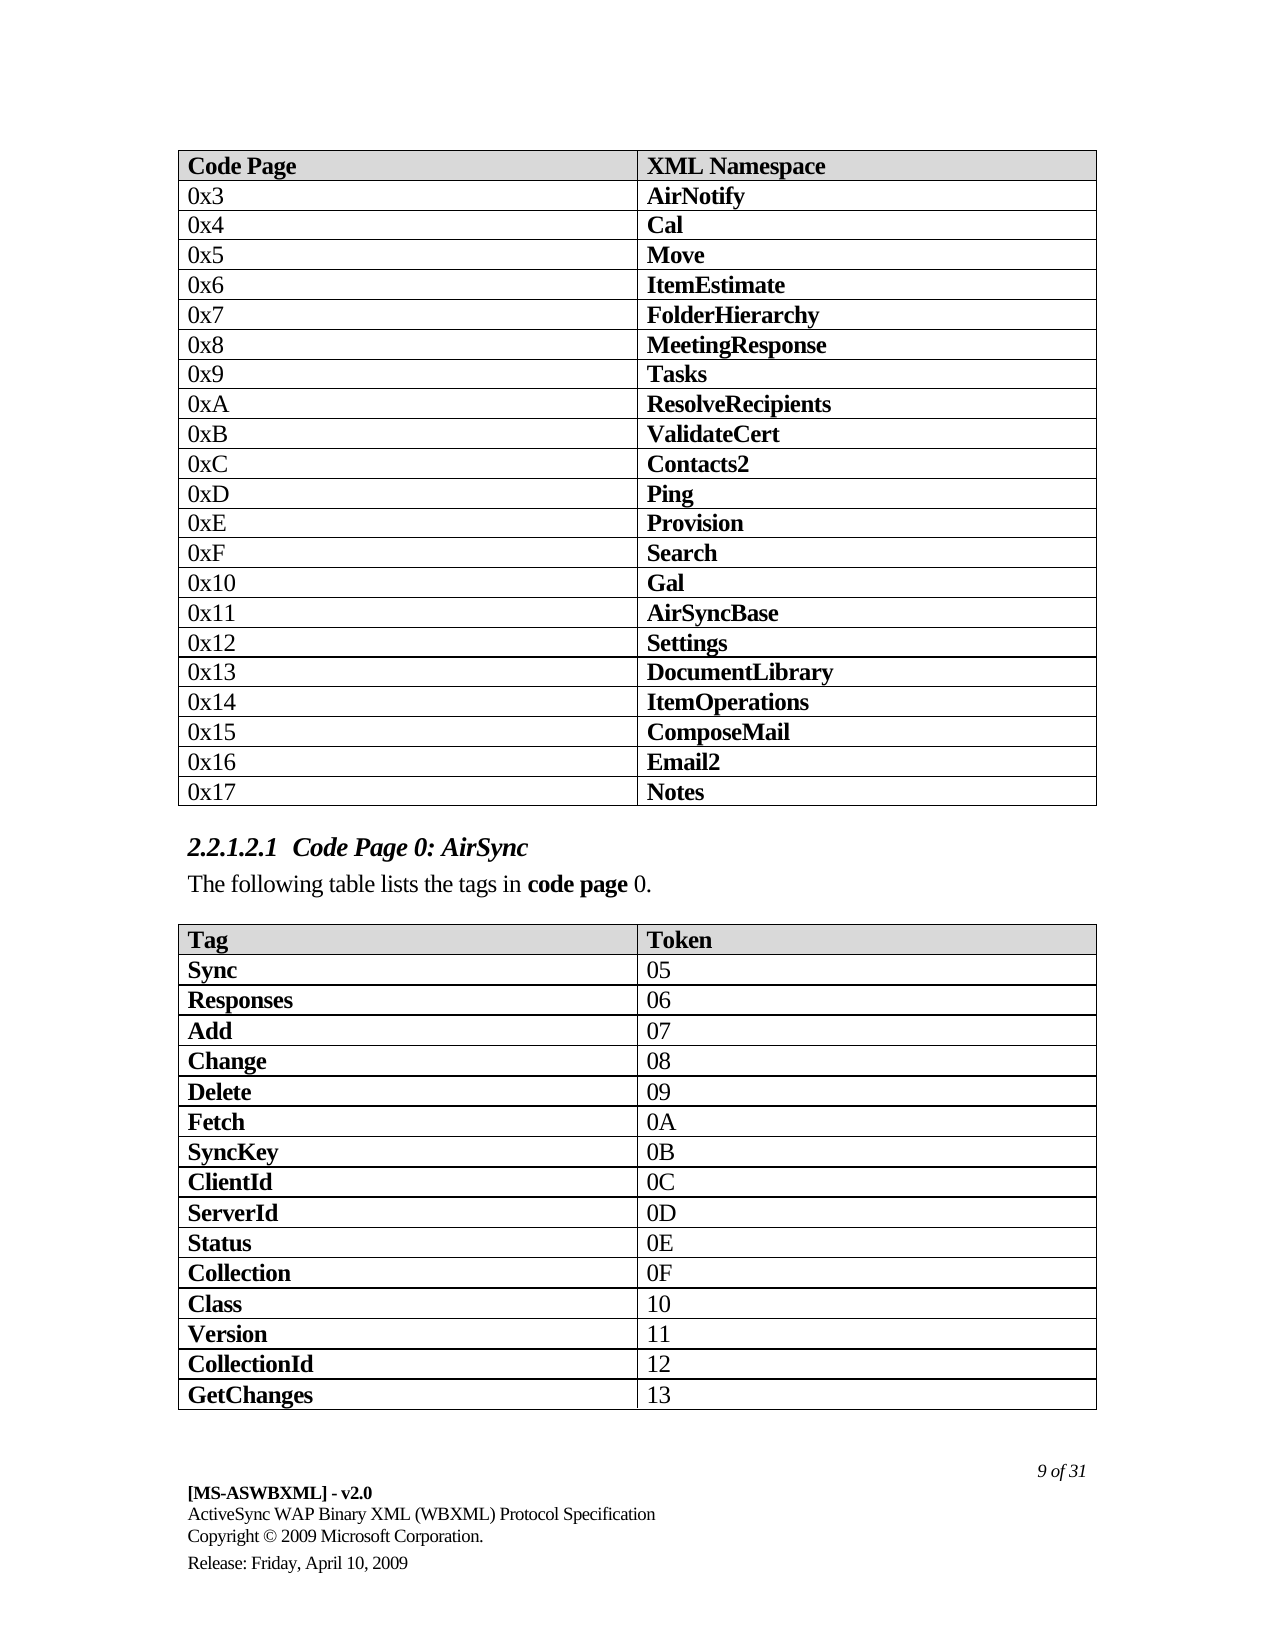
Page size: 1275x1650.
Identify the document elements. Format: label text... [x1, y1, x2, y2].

table_header Code Page [179, 151, 637, 180]
table_cell 09 [638, 1077, 1096, 1105]
table_cell Ping [638, 479, 1096, 507]
table_cell AirSyncBase [638, 598, 1096, 627]
table_cell 0x7 [179, 300, 637, 329]
table_cell Contacts2 [638, 449, 1096, 478]
table_cell 0E [638, 1228, 1096, 1257]
table_cell 0x14 [179, 687, 637, 716]
table_cell FolderHierarchy [638, 300, 1096, 329]
table_header Tag [179, 925, 637, 954]
table_cell Change [179, 1046, 637, 1075]
table_cell 11 [638, 1319, 1096, 1348]
table_cell 07 [638, 1016, 1096, 1045]
table_cell 0B [638, 1137, 1096, 1166]
table_cell GetChanges [179, 1380, 637, 1408]
table_cell Cal [638, 211, 1096, 239]
text The following table lists the tags in code page 0. [187, 869, 1087, 898]
table_cell 10 [638, 1289, 1096, 1317]
table_cell DocumentLibrary [638, 658, 1096, 686]
table_cell ItemOperations [638, 687, 1096, 716]
table_header XML Namespace [638, 151, 1096, 180]
table_cell 0A [638, 1107, 1096, 1136]
table_cell 0xA [179, 389, 637, 418]
table_cell Settings [638, 628, 1096, 656]
table_cell Tasks [638, 360, 1096, 388]
table_cell 0x10 [179, 568, 637, 597]
table_cell MeetingResponse [638, 330, 1096, 358]
table_cell Fetch [179, 1107, 637, 1136]
table_cell 0F [638, 1258, 1096, 1287]
table_cell 0xE [179, 509, 637, 537]
table_cell 13 [638, 1380, 1096, 1408]
table_cell Provision [638, 509, 1096, 537]
table_cell Sync [179, 955, 637, 984]
table_cell ResolveRecipients [638, 389, 1096, 418]
table_cell 0xB [179, 419, 637, 448]
table_header Token [638, 925, 1096, 954]
table_cell SyncKey [179, 1137, 637, 1166]
table_cell Email2 [638, 747, 1096, 776]
table_cell Version [179, 1319, 637, 1348]
table_cell ServerId [179, 1198, 637, 1227]
table_cell 08 [638, 1046, 1096, 1075]
table_cell 0xF [179, 538, 637, 567]
table_cell 0x13 [179, 658, 637, 686]
table_cell AirNotify [638, 181, 1096, 209]
table_cell 0x11 [179, 598, 637, 627]
table_cell Delete [179, 1077, 637, 1105]
table_cell CollectionId [179, 1350, 637, 1378]
table_cell Search [638, 538, 1096, 567]
table_cell 0C [638, 1168, 1096, 1196]
table_cell Gal [638, 568, 1096, 597]
table_cell 0x15 [179, 717, 637, 746]
table_cell Status [179, 1228, 637, 1257]
table_cell 0D [638, 1198, 1096, 1227]
table_cell 0x6 [179, 270, 637, 299]
table_cell 0x3 [179, 181, 637, 209]
table_cell Move [638, 240, 1096, 269]
table_cell 05 [638, 955, 1096, 984]
table_cell 0x16 [179, 747, 637, 776]
table_cell 0x5 [179, 240, 637, 269]
table_cell ComposeMail [638, 717, 1096, 746]
table_cell Add [179, 1016, 637, 1045]
table_cell 0xC [179, 449, 637, 478]
table_cell Class [179, 1289, 637, 1317]
table_cell 0x12 [179, 628, 637, 656]
table_cell 0xD [179, 479, 637, 507]
table_cell 0x17 [179, 777, 637, 805]
table_cell 0x9 [179, 360, 637, 388]
table_cell Responses [179, 986, 637, 1014]
table_cell Collection [179, 1258, 637, 1287]
table_cell 06 [638, 986, 1096, 1014]
table_cell ClientId [179, 1168, 637, 1196]
table_cell ValidateCert [638, 419, 1096, 448]
table_cell Notes [638, 777, 1096, 805]
table_cell ItemEstimate [638, 270, 1096, 299]
table_cell 0x8 [179, 330, 637, 358]
subtitle Code Page 0: AirSync [187, 831, 1087, 863]
table_cell 0x4 [179, 211, 637, 239]
table_cell 12 [638, 1350, 1096, 1378]
